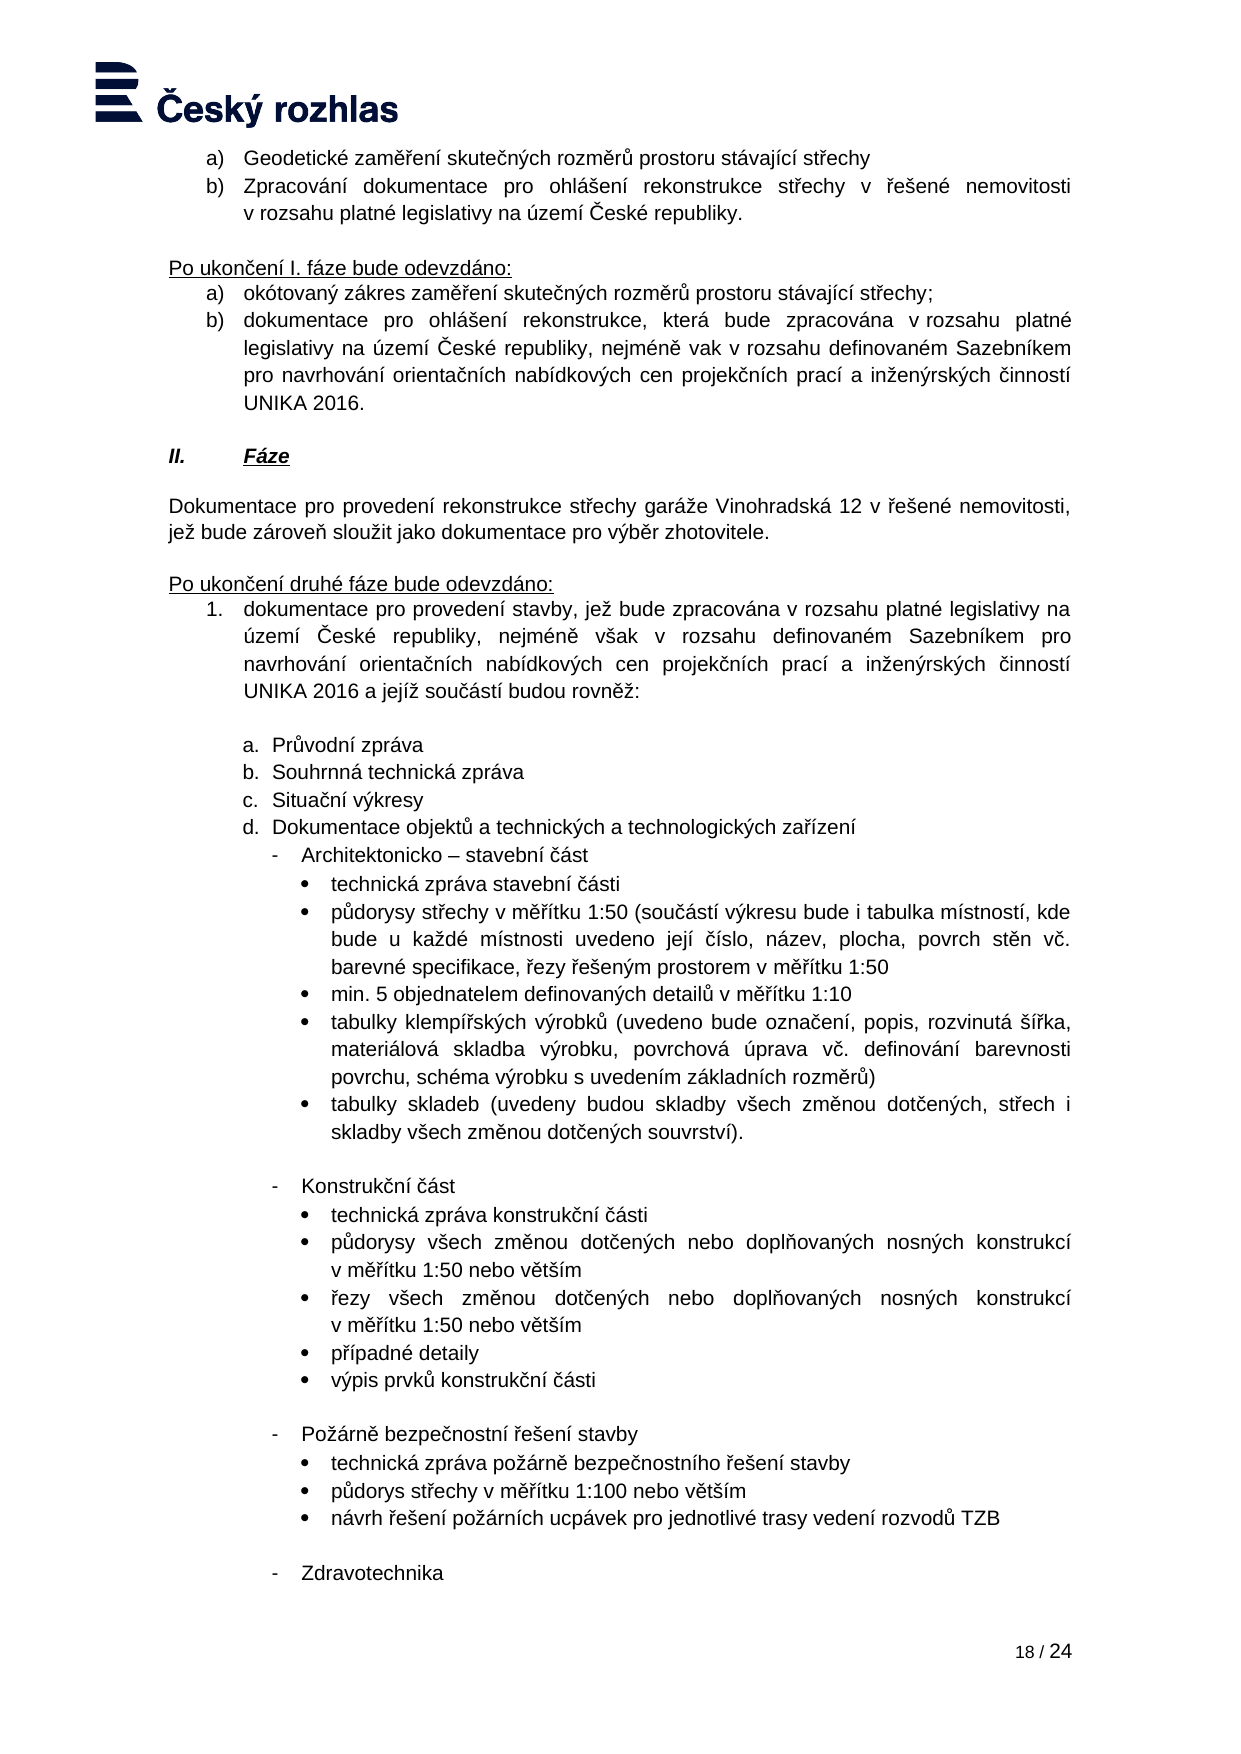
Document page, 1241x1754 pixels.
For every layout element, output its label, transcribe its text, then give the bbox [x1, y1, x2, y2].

text Dokumentace pro provedení rekonstrukce střechy garáže Vinohradská 12 v řešené nemovitosti, jež bude zároveň sloužit jako dokumentace pro výběr zhotovitele. [168, 492, 1072, 544]
list technická zpráva stavební části [301, 872, 1072, 896]
list Fáze [168, 444, 1072, 468]
list okótovaný zákres zaměření skutečných rozměrů prostoru stávající střechy; [206, 281, 1072, 304]
list návrh řešení požárních ucpávek pro jednotlivé trasy vedení rozvodů TZB [301, 1506, 1072, 1530]
list Zpracování dokumentace pro ohlášení rekonstrukce střechy v řešené nemovitosti v rozsahu platné legislativy na území České republiky. [206, 173, 1072, 225]
list Požárně bezpečnostní řešení stavby [272, 1422, 1072, 1447]
list půdorysy všech změnou dotčených nebo doplňovaných nosných konstrukcí v měřítku 1:50 nebo větším [301, 1230, 1072, 1282]
list dokumentace pro provedení stavby, jež bude zpracována v rozsahu platné legislativy na území České republiky, nejméně však v rozsahu definovaném Sazebníkem pro navrhování orientačních nabídkových cen projekčních prací a inženýrských činností UNIKA 2016 a jejíž součástí budou rovněž: [206, 597, 1072, 703]
list Geodetické zaměření skutečných rozměrů prostoru stávající střechy [206, 146, 1072, 170]
text Po ukončení druhé fáze bude odevzdáno: [168, 571, 1072, 597]
list Architektonicko – stavební část [272, 843, 1072, 868]
list Průvodní zpráva [242, 733, 1072, 757]
list Konstrukční část [272, 1173, 1072, 1199]
list Situační výkresy [242, 788, 1072, 812]
list Souhrnná technická zpráva [242, 760, 1072, 784]
list výpis prvků konstrukční části [301, 1368, 1072, 1392]
list Dokumentace objektů a technických a technologických zařízení [242, 815, 1072, 839]
list technická zpráva konstrukční části [301, 1203, 1072, 1227]
list technická zpráva požárně bezpečnostního řešení stavby [301, 1451, 1072, 1475]
list min. 5 objednatelem definovaných detailů v měřítku 1:10 [301, 982, 1072, 1006]
list tabulky skladeb (uvedeny budou skladby všech změnou dotčených, střech i skladby všech změnou dotčených souvrství). [301, 1092, 1072, 1144]
picture [95, 62, 398, 128]
list případné detaily [301, 1340, 1072, 1364]
list dokumentace pro ohlášení rekonstrukce, která bude zpracována v rozsahu platné legislativy na území České republiky, nejméně vak v rozsahu definovaném Sazebníkem pro navrhování orientačních nabídkových cen projekčních prací a inženýrských činností UNIKA 2016. [206, 308, 1072, 414]
list tabulky klempířských výrobků (uvedeno bude označení, popis, rozvinutá šířka, materiálová skladba výrobku, povrchová úprava vč. definování barevnosti povrchu, schéma výrobku s uvedením základních rozměrů) [301, 1010, 1072, 1089]
list řezy všech změnou dotčených nebo doplňovaných nosných konstrukcí v měřítku 1:50 nebo větším [301, 1285, 1072, 1337]
text Po ukončení I. fáze bude odevzdáno: [168, 254, 1072, 281]
list půdorysy střechy v měřítku 1:50 (součástí výkresu bude i tabulka místností, kde bude u každé místnosti uvedeno její číslo, název, plocha, povrch stěn vč. barevné specifikace, řezy řešeným prostorem v měřítku 1:50 [301, 899, 1072, 978]
list Zdravotechnika [272, 1560, 1072, 1585]
list půdorys střechy v měřítku 1:100 nebo větším [301, 1478, 1072, 1502]
